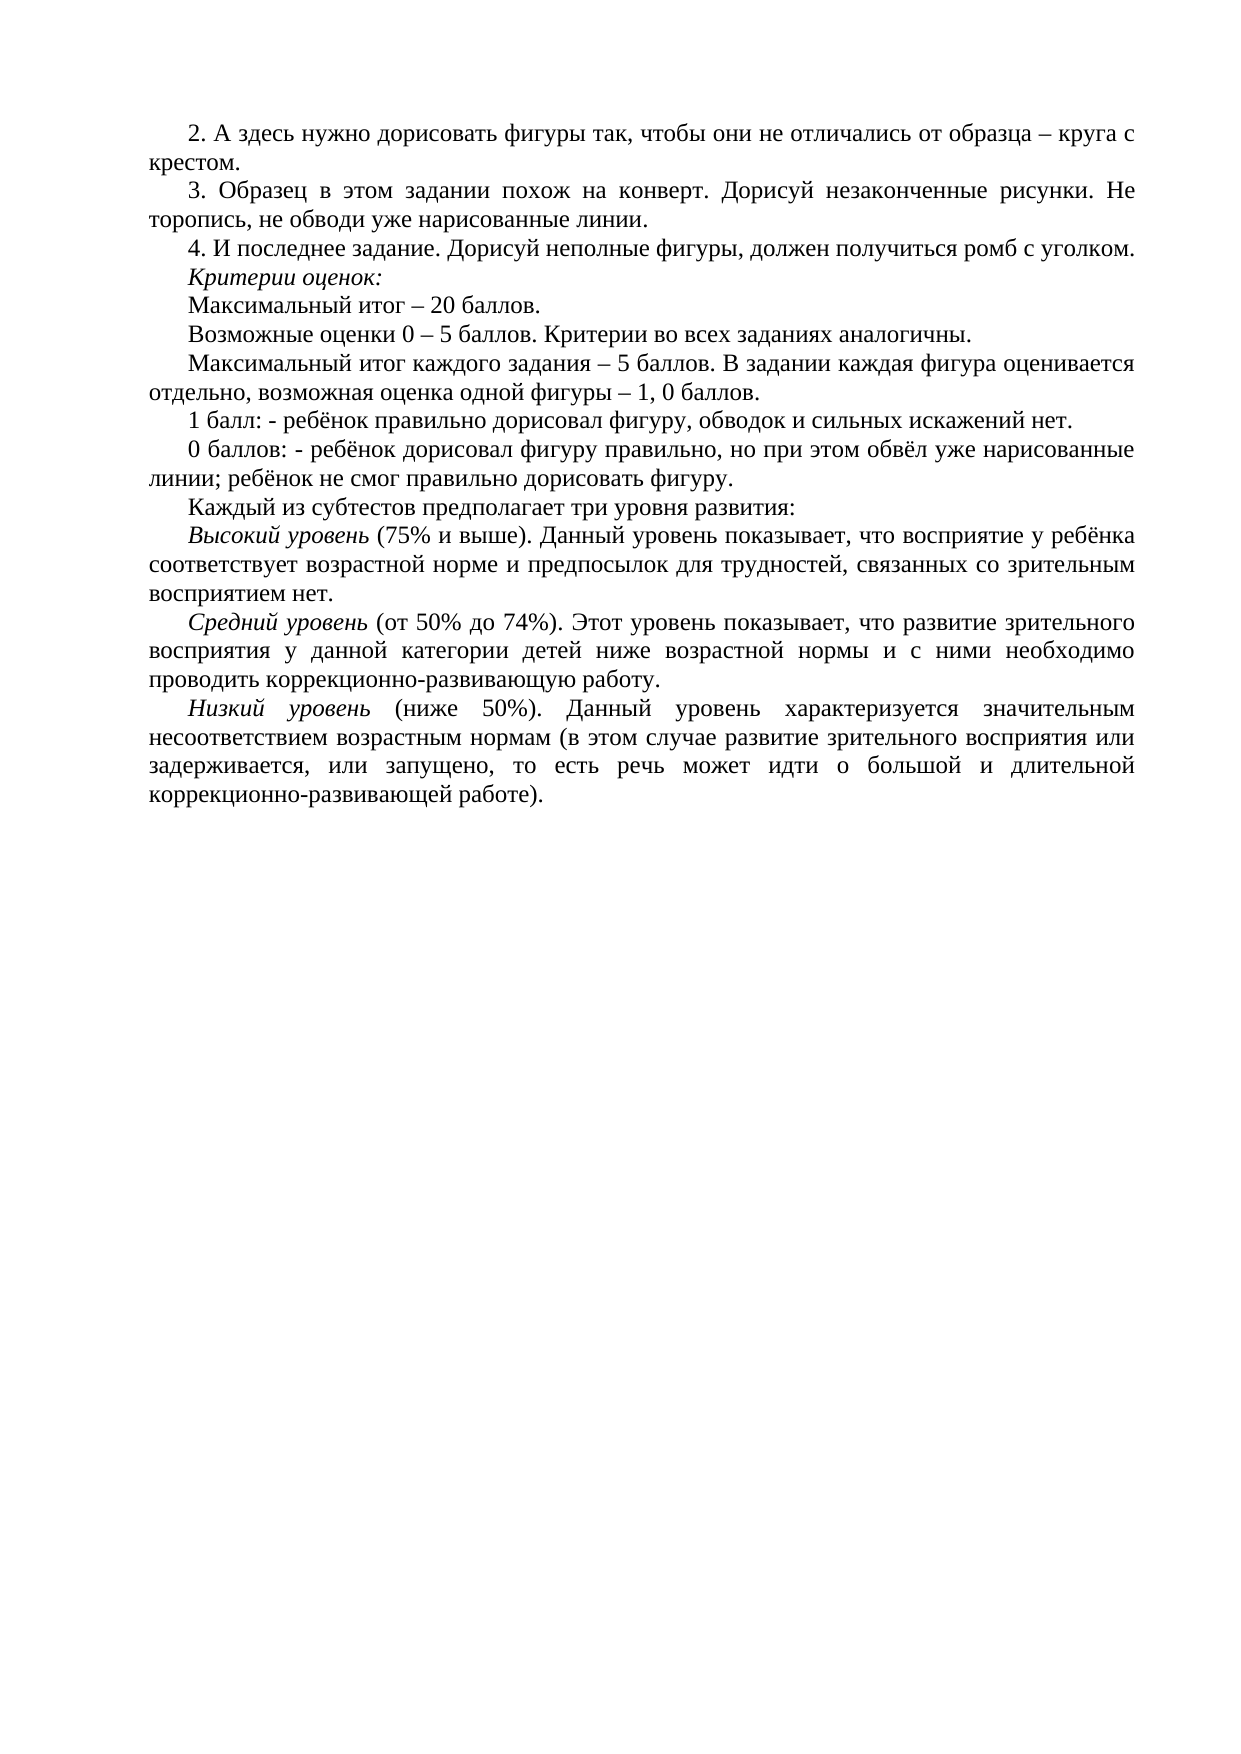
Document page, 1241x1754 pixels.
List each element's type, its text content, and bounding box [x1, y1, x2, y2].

text 1 балл: - ребёнок правильно дорисовал фигуру, обводок и сильных искажений нет. [148, 406, 1136, 434]
text Высокий уровень (75% и выше). Данный уровень показывает, что восприятие у ребёнка соответствует возрастной норме и предпосылок для трудностей, связанных со зрительным восприятием нет. [148, 521, 1136, 607]
text 3. Образец в этом задании похож на конверт. Дорисуй незаконченные рисунки. Не торопись, не обводи уже нарисованные линии. [148, 176, 1136, 233]
text Низкий уровень (ниже 50%). Данный уровень характеризуется значительным несоответствием возрастным нормам (в этом случае развитие зрительного восприятия или задерживается, или запущено, то есть речь может идти о большой и длительной коррекционно-развивающей работе). [148, 693, 1136, 808]
text Каждый из субтестов предполагает три уровня развития: [148, 492, 1136, 521]
text 4. И последнее задание. Дорисуй неполные фигуры, должен получиться ромб с уголком. [148, 233, 1136, 262]
text Средний уровень (от 50% до 74%). Этот уровень показывает, что развитие зрительного восприятия у данной категории детей ниже возрастной нормы и с ними необходимо проводить коррекционно-развивающую работу. [148, 607, 1136, 693]
text Максимальный итог – 20 баллов. [148, 291, 1136, 319]
text Критерии оценок: [148, 262, 1136, 291]
text Максимальный итог каждого задания – 5 баллов. В задании каждая фигура оценивается отдельно, возможная оценка одной фигуры – 1, 0 баллов. [148, 348, 1136, 406]
text 0 баллов: - ребёнок дорисовал фигуру правильно, но при этом обвёл уже нарисованные линии; ребёнок не смог правильно дорисовать фигуру. [148, 434, 1136, 492]
text 2. А здесь нужно дорисовать фигуры так, чтобы они не отличались от образца – круга с крестом. [148, 118, 1136, 176]
text Возможные оценки 0 – 5 баллов. Критерии во всех заданиях аналогичны. [148, 319, 1136, 348]
